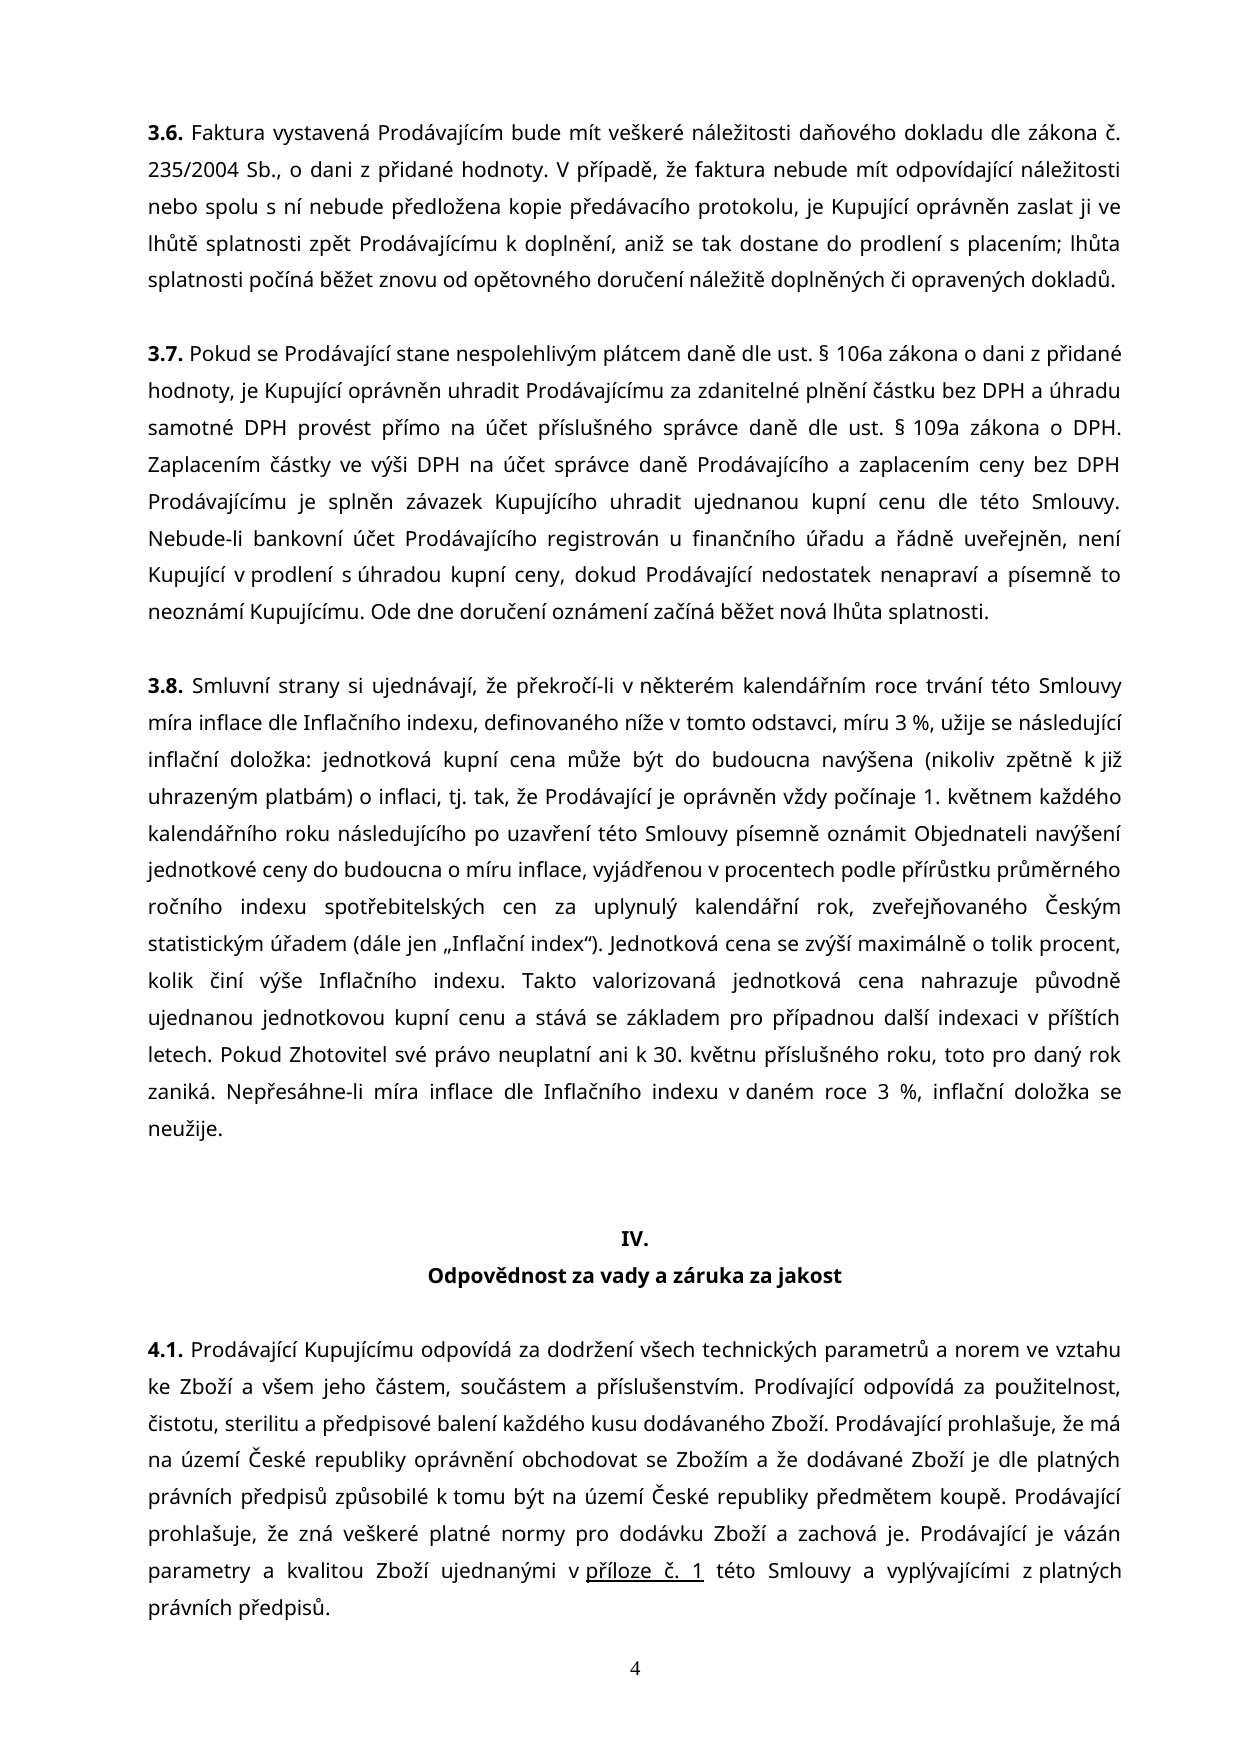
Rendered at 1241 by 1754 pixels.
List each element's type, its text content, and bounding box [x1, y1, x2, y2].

text Odpovědnost za vady a záruka za jakost [148, 1261, 1122, 1290]
text IV. [148, 1224, 1122, 1253]
text 3.7. Pokud se Prodávající stane nespolehlivým plátcem daně dle ust. § 106a zákona o dani z přidané hodnoty, je Kupující oprávněn uhradit Prodávajícímu za zdanitelné plnění částku bez DPH a úhradu samotné DPH provést přímo na účet příslušného správce daně dle ust. § 109a zákona o DPH. Zaplacením částky ve výši DPH na účet správce daně Prodávajícího a zaplacením ceny bez DPH Prodávajícímu je splněn závazek Kupujícího uhradit ujednanou kupní cenu dle této Smlouvy. Nebude-li bankovní účet Prodávajícího registrován u finančního úřadu a řádně uveřejněn, není Kupující v prodlení s úhradou kupní ceny, dokud Prodávající nedostatek nenapraví a písemně to neoznámí Kupujícímu. Ode dne doručení oznámení začíná běžet nová lhůta splatnosti. [148, 339, 1122, 626]
text 4.1. Prodávající Kupujícímu odpovídá za dodržení všech technických parametrů a norem ve vztahu ke Zboží a všem jeho částem, součástem a příslušenstvím. Prodívající odpovídá za použitelnost, čistotu, sterilitu a předpisové balení každého kusu dodávaného Zboží. Prodávající prohlašuje, že má na území České republiky oprávnění obchodovat se Zbožím a že dodávané Zboží je dle platných právních předpisů způsobilé k tomu být na území České republiky předmětem koupě. Prodávající prohlašuje, že zná veškeré platné normy pro dodávku Zboží a zachová je. Prodávající je vázán parametry a kvalitou Zboží ujednanými v příloze č. 1 této Smlouvy a vyplývajícími z platných právních předpisů. [148, 1335, 1122, 1622]
text 3.6. Faktura vystavená Prodávajícím bude mít veškeré náležitosti daňového dokladu dle zákona č. 235/2004 Sb., o dani z přidané hodnoty. V případě, že faktura nebude mít odpovídající náležitosti nebo spolu s ní nebude předložena kopie předávacího protokolu, je Kupující oprávněn zaslat ji ve lhůtě splatnosti zpět Prodávajícímu k doplnění, aniž se tak dostane do prodlení s placením; lhůta splatnosti počíná běžet znovu od opětovného doručení náležitě doplněných či opravených dokladů. [148, 118, 1122, 294]
text 3.8. Smluvní strany si ujednávají, že překročí-li v některém kalendářním roce trvání této Smlouvy míra inflace dle Inflačního indexu, definovaného níže v tomto odstavci, míru 3 %, užije se následující inflační doložka: jednotková kupní cena může být do budoucna navýšena (nikoliv zpětně k již uhrazeným platbám) o inflaci, tj. tak, že Prodávající je oprávněn vždy počínaje 1. květnem každého kalendářního roku následujícího po uzavření této Smlouvy písemně oznámit Objednateli navýšení jednotkové ceny do budoucna o míru inflace, vyjádřenou v procentech podle přírůstku průměrného ročního indexu spotřebitelských cen za uplynulý kalendářní rok, zveřejňovaného Českým statistickým úřadem (dále jen „Inflační index“). Jednotková cena se zvýší maximálně o tolik procent, kolik činí výše Inflačního indexu. Takto valorizovaná jednotková cena nahrazuje původně ujednanou jednotkovou kupní cenu a stává se základem pro případnou další indexaci v příštích letech. Pokud Zhotovitel své právo neuplatní ani k 30. květnu příslušného roku, toto pro daný rok zaniká. Nepřesáhne-li míra inflace dle Inflačního indexu v daném roce 3 %, inflační doložka se neužije. [148, 671, 1122, 1142]
